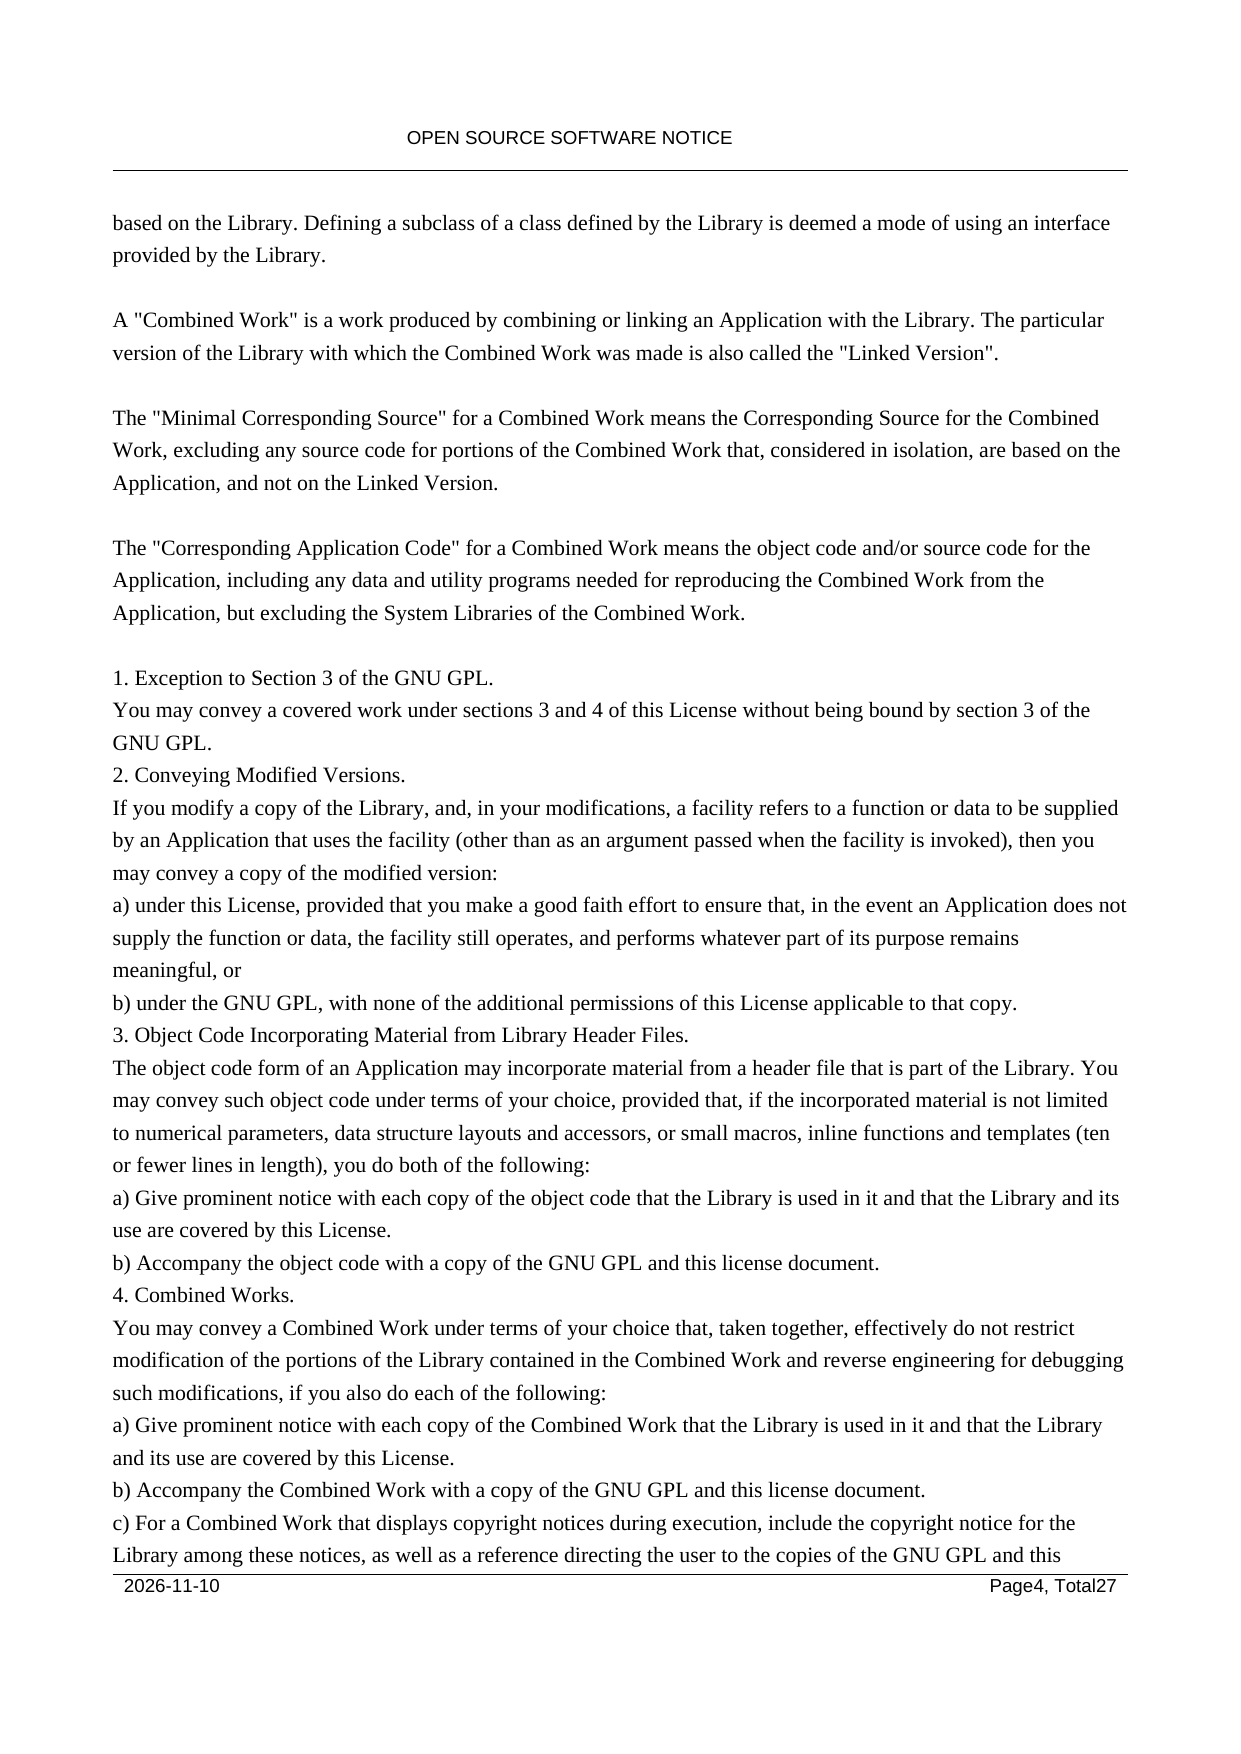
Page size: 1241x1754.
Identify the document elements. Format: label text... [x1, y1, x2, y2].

text You may convey a Combined Work under terms of your choice that, taken together, effectively do not restrict modification of the portions of the Library contained in the Combined Work and reverse engineering for debugging such modifications, if you also do each of the following: [112, 1311, 1128, 1409]
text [112, 206, 1128, 271]
text b) Accompany the Combined Work with a copy of the GNU GPL and this license document. [112, 1474, 1128, 1506]
text a) under this License, provided that you make a good faith effort to ensure that, in the event an Application does not supply the function or data, the facility still operates, and performs whatever part of its purpose remains meaningful, or [112, 889, 1128, 986]
text 3. Object Code Incorporating Material from Library Header Files. [112, 1019, 1128, 1051]
text 1. Exception to Section 3 of the GNU GPL. [112, 661, 1128, 694]
text a) Give prominent notice with each copy of the Combined Work that the Library is used in it and that the Library and its use are covered by this License. [112, 1409, 1128, 1474]
text A "Combined Work" is a work produced by combining or linking an Application with the Library. The particular version of the Library with which the Combined Work was made is also called the "Linked Version". [112, 304, 1128, 369]
text The "Minimal Corresponding Source" for a Combined Work means the Corresponding Source for the Combined Work, excluding any source code for portions of the Combined Work that, considered in isolation, are based on the Application, and not on the Linked Version. [112, 401, 1128, 499]
text 4. Combined Works. [112, 1279, 1128, 1311]
text The object code form of an Application may incorporate material from a header file that is part of the Library. You may convey such object code under terms of your choice, provided that, if the incorporated material is not limited to numerical parameters, data structure layouts and accessors, or small macros, inline functions and templates (ten or fewer lines in length), you do both of the following: [112, 1051, 1128, 1181]
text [112, 1506, 1128, 1571]
text 2. Conveying Modified Versions. [112, 759, 1128, 791]
text b) Accompany the object code with a copy of the GNU GPL and this license document. [112, 1246, 1128, 1279]
text If you modify a copy of the Library, and, in your modifications, a facility refers to a function or data to be supplied by an Application that uses the facility (other than as an argument passed when the facility is invoked), then you may convey a copy of the modified version: [112, 791, 1128, 889]
text a) Give prominent notice with each copy of the object code that the Library is used in it and that the Library and its use are covered by this License. [112, 1181, 1128, 1246]
text b) under the GNU GPL, with none of the additional permissions of this License applicable to that copy. [112, 986, 1128, 1019]
text You may convey a covered work under sections 3 and 4 of this License without being bound by section 3 of the GNU GPL. [112, 694, 1128, 759]
text The "Corresponding Application Code" for a Combined Work means the object code and/or source code for the Application, including any data and utility programs needed for reproducing the Combined Work from the Application, but excluding the System Libraries of the Combined Work. [112, 531, 1128, 629]
